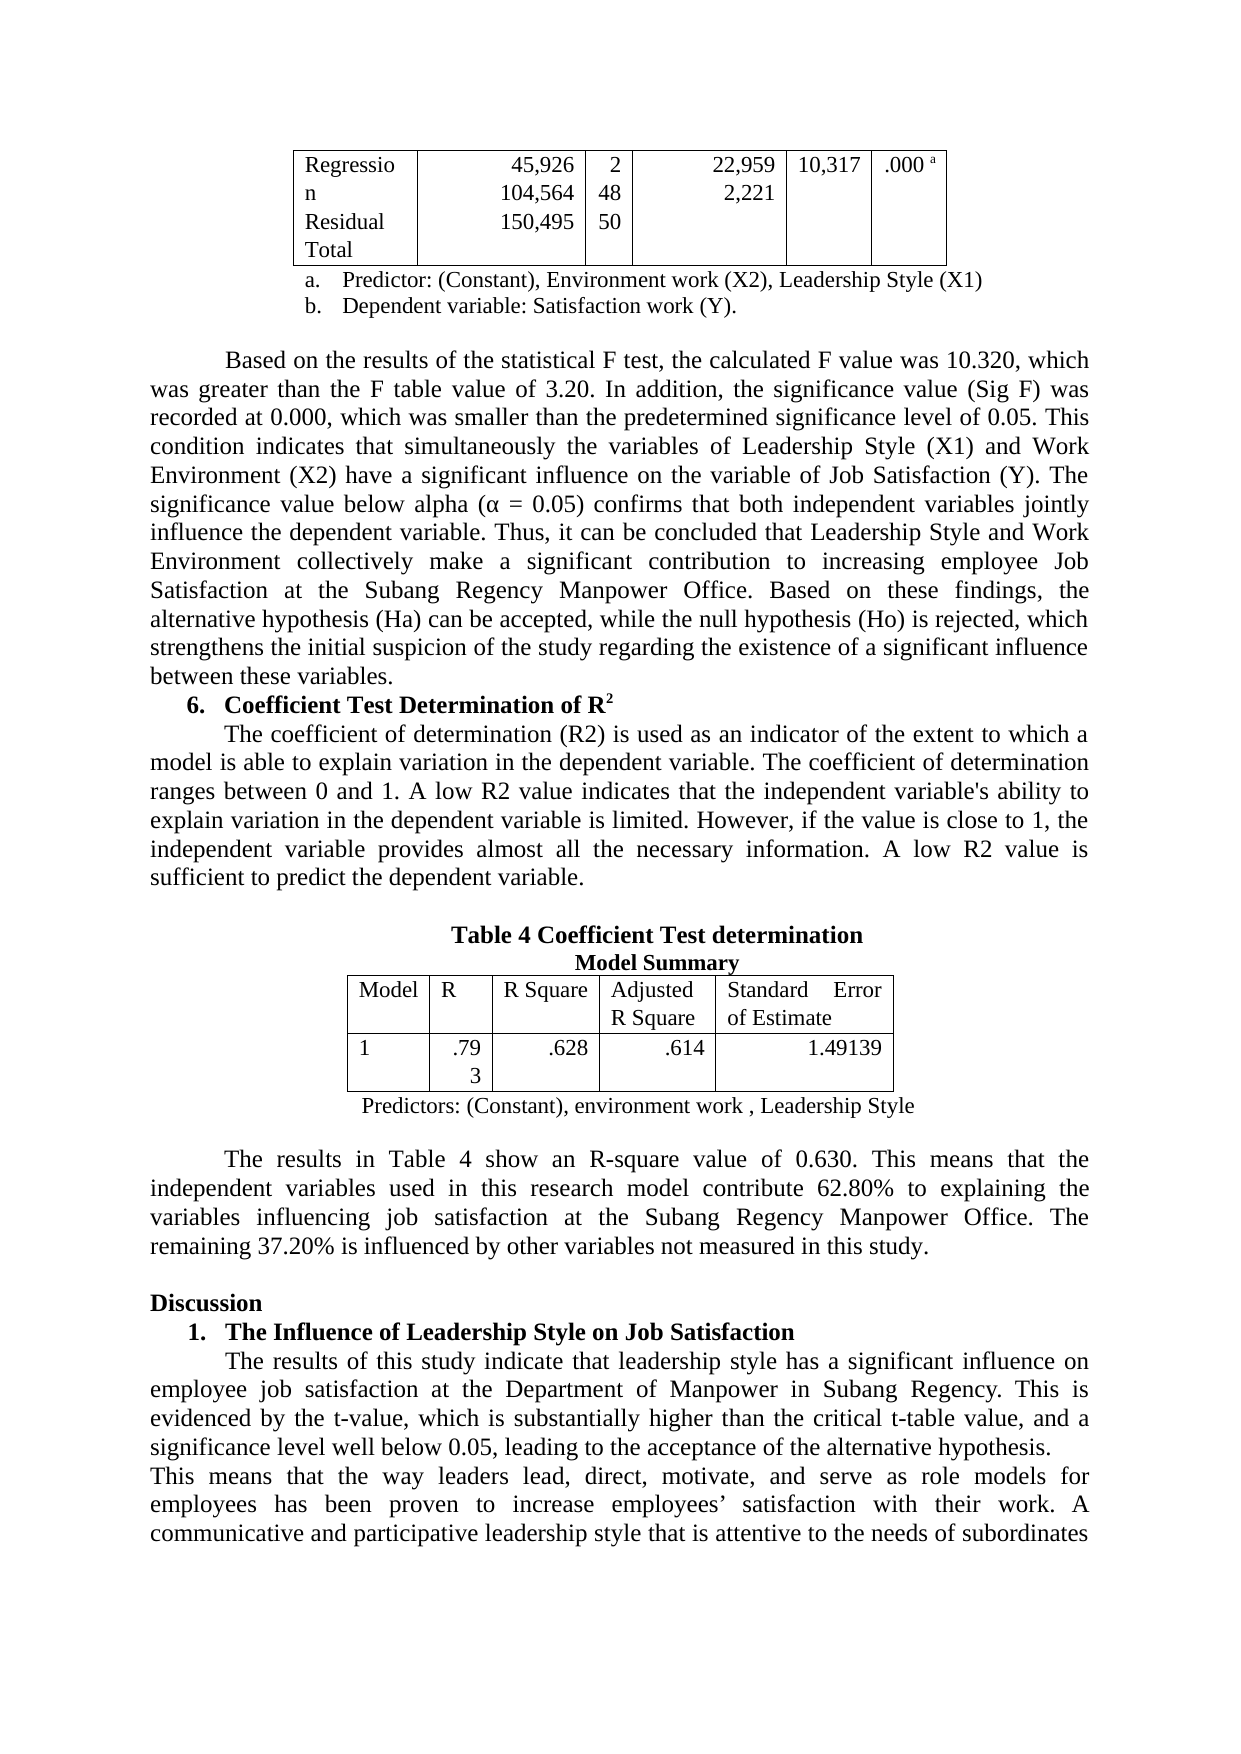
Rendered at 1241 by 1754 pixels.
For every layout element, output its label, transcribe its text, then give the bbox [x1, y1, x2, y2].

list Predictor: (Constant), Environment work (X2), Leadership Style (X1) [304, 266, 1090, 292]
table_cell 1 [348, 1034, 429, 1091]
table_cell Regression Residual Total [294, 151, 417, 265]
text Predictors: (Constant), environment work , Leadership Style [150, 1092, 1090, 1118]
table_cell 2 48 50 [586, 151, 632, 265]
list Coefficient Test Determination of R2 [186, 690, 1090, 719]
text Table 4 Coefficient Test determination [150, 920, 1090, 949]
table_cell 10,317 [787, 151, 871, 265]
table_cell .793 [430, 1034, 492, 1091]
text Based on the results of the statistical F test, the calculated F value was 10.320, which was greater than the F table value of 3.20. In addition, the significance value (Sig F) was recorded at 0.000, which was smaller than the predetermined significance level of 0.05. This condition indicates that simultaneously the variables of Leadership Style (X1) and Work Environment (X2) have a significant influence on the variable of Job Satisfaction (Y). The significance value below alpha (α = 0.05) confirms that both independent variables jointly influence the dependent variable. Thus, it can be concluded that Leadership Style and Work Environment collectively make a significant contribution to increasing employee Job Satisfaction at the Subang Regency Manpower Office. Based on these findings, the alternative hypothesis (Ha) can be accepted, while the null hypothesis (Ho) is rejected, which strengthens the initial suspicion of the study regarding the existence of a significant influence between these variables. [150, 345, 1090, 690]
text The results of this study indicate that leadership style has a significant influence on employee job satisfaction at the Department of Manpower in Subang Regency. This is evidenced by the t-value, which is substantially higher than the critical t-table value, and a significance level well below 0.05, leading to the acceptance of the alternative hypothesis. [150, 1346, 1090, 1461]
table_header Adjusted R Square [600, 976, 715, 1033]
table_cell 1.49139 [716, 1034, 893, 1091]
text The coefficient of determination (R2) is used as an indicator of the extent to which a model is able to explain variation in the dependent variable. The coefficient of determination ranges between 0 and 1. A low R2 value indicates that the independent variable's ability to explain variation in the dependent variable is limited. However, if the value is close to 1, the independent variable provides almost all the necessary information. A low R2 value is sufficient to predict the dependent variable. [150, 719, 1090, 891]
table_cell .628 [493, 1034, 599, 1091]
table_cell 45,926 104,564 150,495 [418, 151, 585, 265]
table_header Standard Error of Estimate [716, 976, 893, 1033]
table_cell .614 [600, 1034, 715, 1091]
table_cell 22,959 2,221 [633, 151, 786, 265]
list Dependent variable: Satisfaction work (Y). [304, 292, 1090, 318]
table_header R [430, 976, 492, 1033]
text Discussion [150, 1288, 1090, 1317]
list The Influence of Leadership Style on Job Satisfaction [187, 1317, 1090, 1346]
table_cell .000 a [872, 151, 946, 265]
text Model Summary [150, 949, 1090, 975]
text The results in Table 4 show an R-square value of 0.630. This means that the independent variables used in this research model contribute 62.80% to explaining the variables influencing job satisfaction at the Subang Regency Manpower Office. The remaining 37.20% is influenced by other variables not measured in this study. [150, 1144, 1090, 1259]
table_header R Square [493, 976, 599, 1033]
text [150, 1461, 1090, 1547]
table_header Model [348, 976, 429, 1033]
